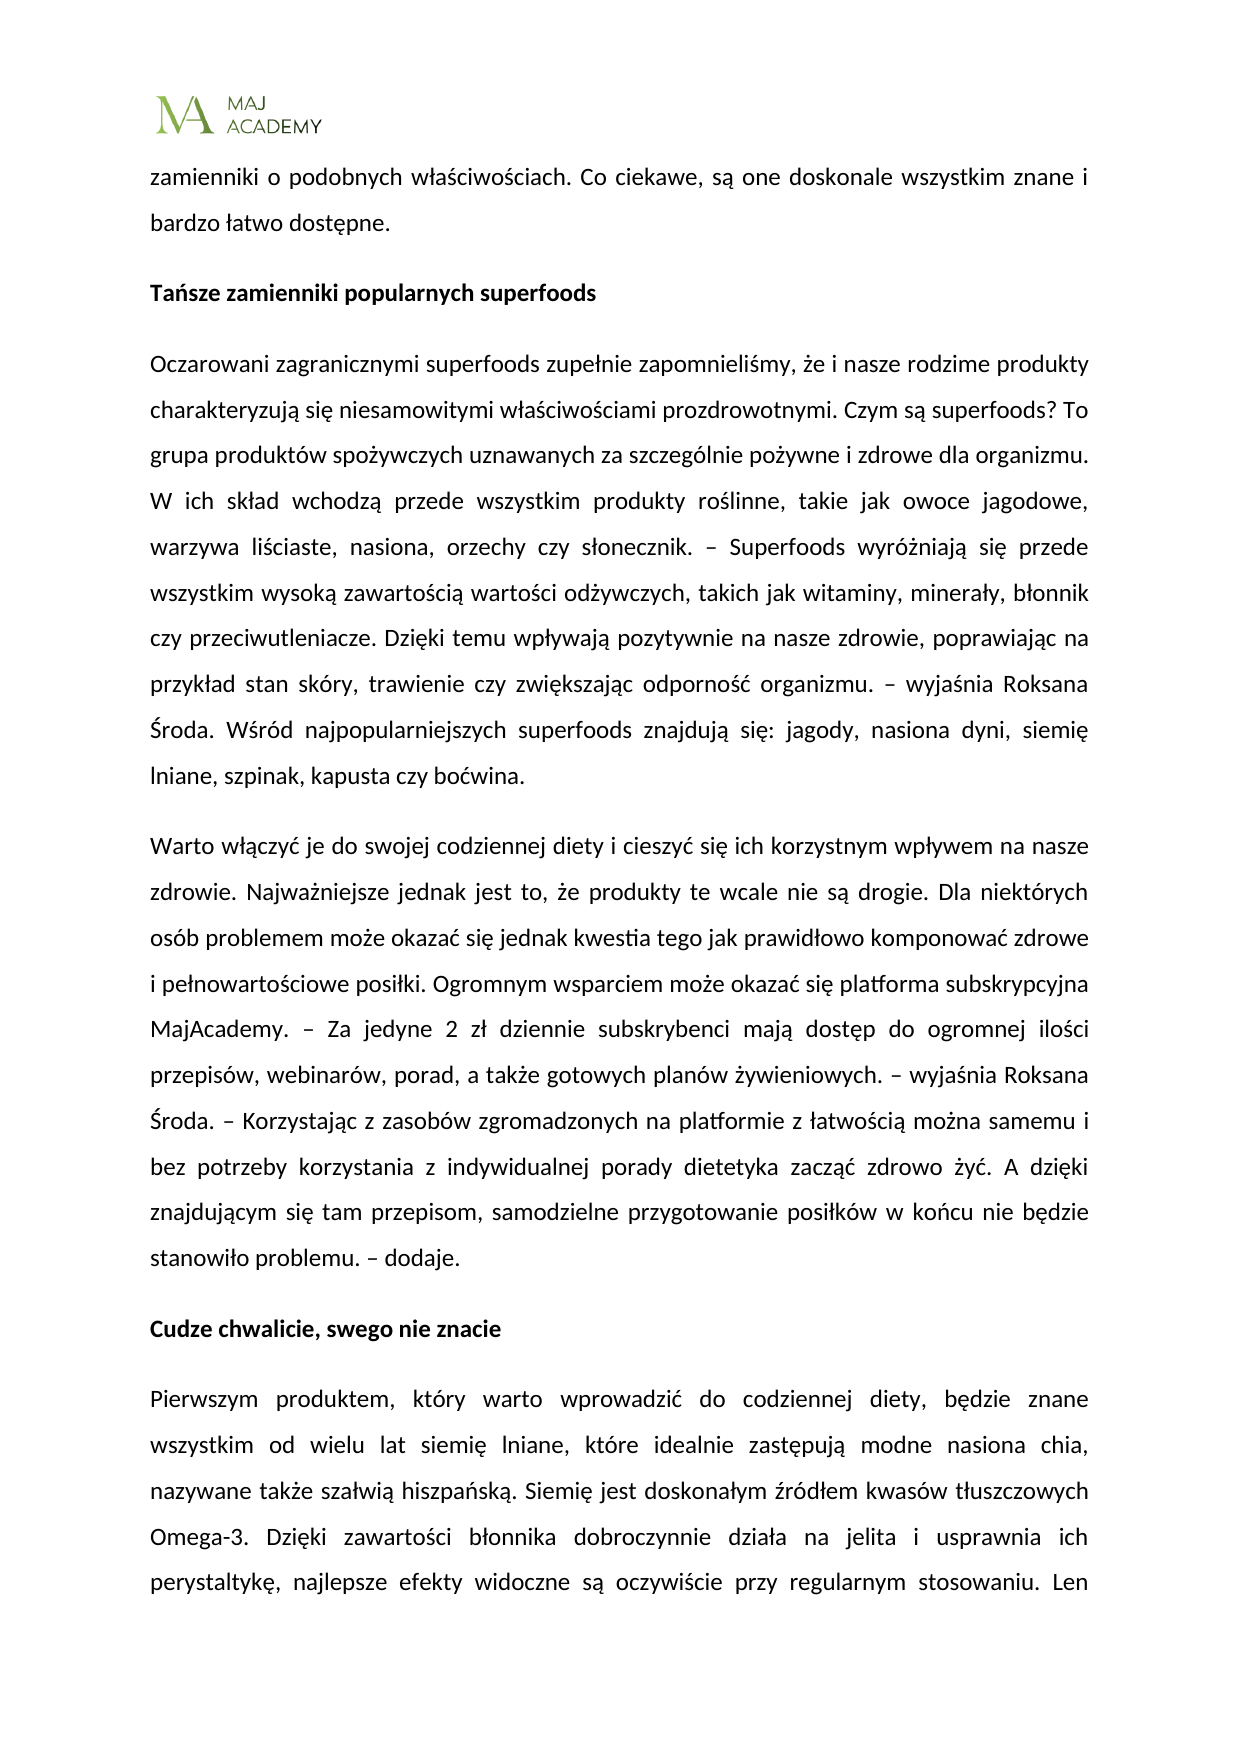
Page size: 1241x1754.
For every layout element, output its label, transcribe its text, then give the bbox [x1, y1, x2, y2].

text Tańsze zamienniki popularnych superfoods [150, 277, 1090, 308]
text Oczarowani zagranicznymi superfoods zupełnie zapomnieliśmy, że i nasze rodzime produkty charakteryzują się niesamowitymi właściwościami prozdrowotnymi. Czym są superfoods? To grupa produktów spożywczych uznawanych za szczególnie pożywne i zdrowe dla organizmu. W ich skład wchodzą przede wszystkim produkty roślinne, takie jak owoce jagodowe, warzywa liściaste, nasiona, orzechy czy słonecznik. – Superfoods wyróżniają się przede wszystkim wysoką zawartością wartości odżywczych, takich jak witaminy, minerały, błonnik czy przeciwutleniacze. Dzięki temu wpływają pozytywnie na nasze zdrowie, poprawiając na przykład stan skóry, trawienie czy zwiększając odporność organizmu. – wyjaśnia Roksana Środa. Wśród najpopularniejszych superfoods znajdują się: jagody, nasiona dyni, siemię lniane, szpinak, kapusta czy boćwina. [150, 348, 1090, 790]
text Cudze chwalicie, swego nie znacie [150, 1313, 1090, 1343]
picture [150, 75, 348, 161]
text Warto włączyć je do swojej codziennej diety i cieszyć się ich korzystnym wpływem na nasze zdrowie. Najważniejsze jednak jest to, że produkty te wcale nie są drogie. Dla niektórych osób problemem może okazać się jednak kwestia tego jak prawidłowo komponować zdrowe i pełnowartościowe posiłki. Ogromnym wsparciem może okazać się platforma subskrypcyjna MajAcademy. – Za jedyne 2 zł dziennie subskrybenci mają dostęp do ogromnej ilości przepisów, webinarów, porad, a także gotowych planów żywieniowych. – wyjaśnia Roksana Środa. – Korzystając z zasobów zgromadzonych na platformie z łatwością można samemu i bez potrzeby korzystania z indywidualnej porady dietetyka zacząć zdrowo żyć. A dzięki znajdującym się tam przepisom, samodzielne przygotowanie posiłków w końcu nie będzie stanowiło problemu. – dodaje. [150, 831, 1090, 1273]
